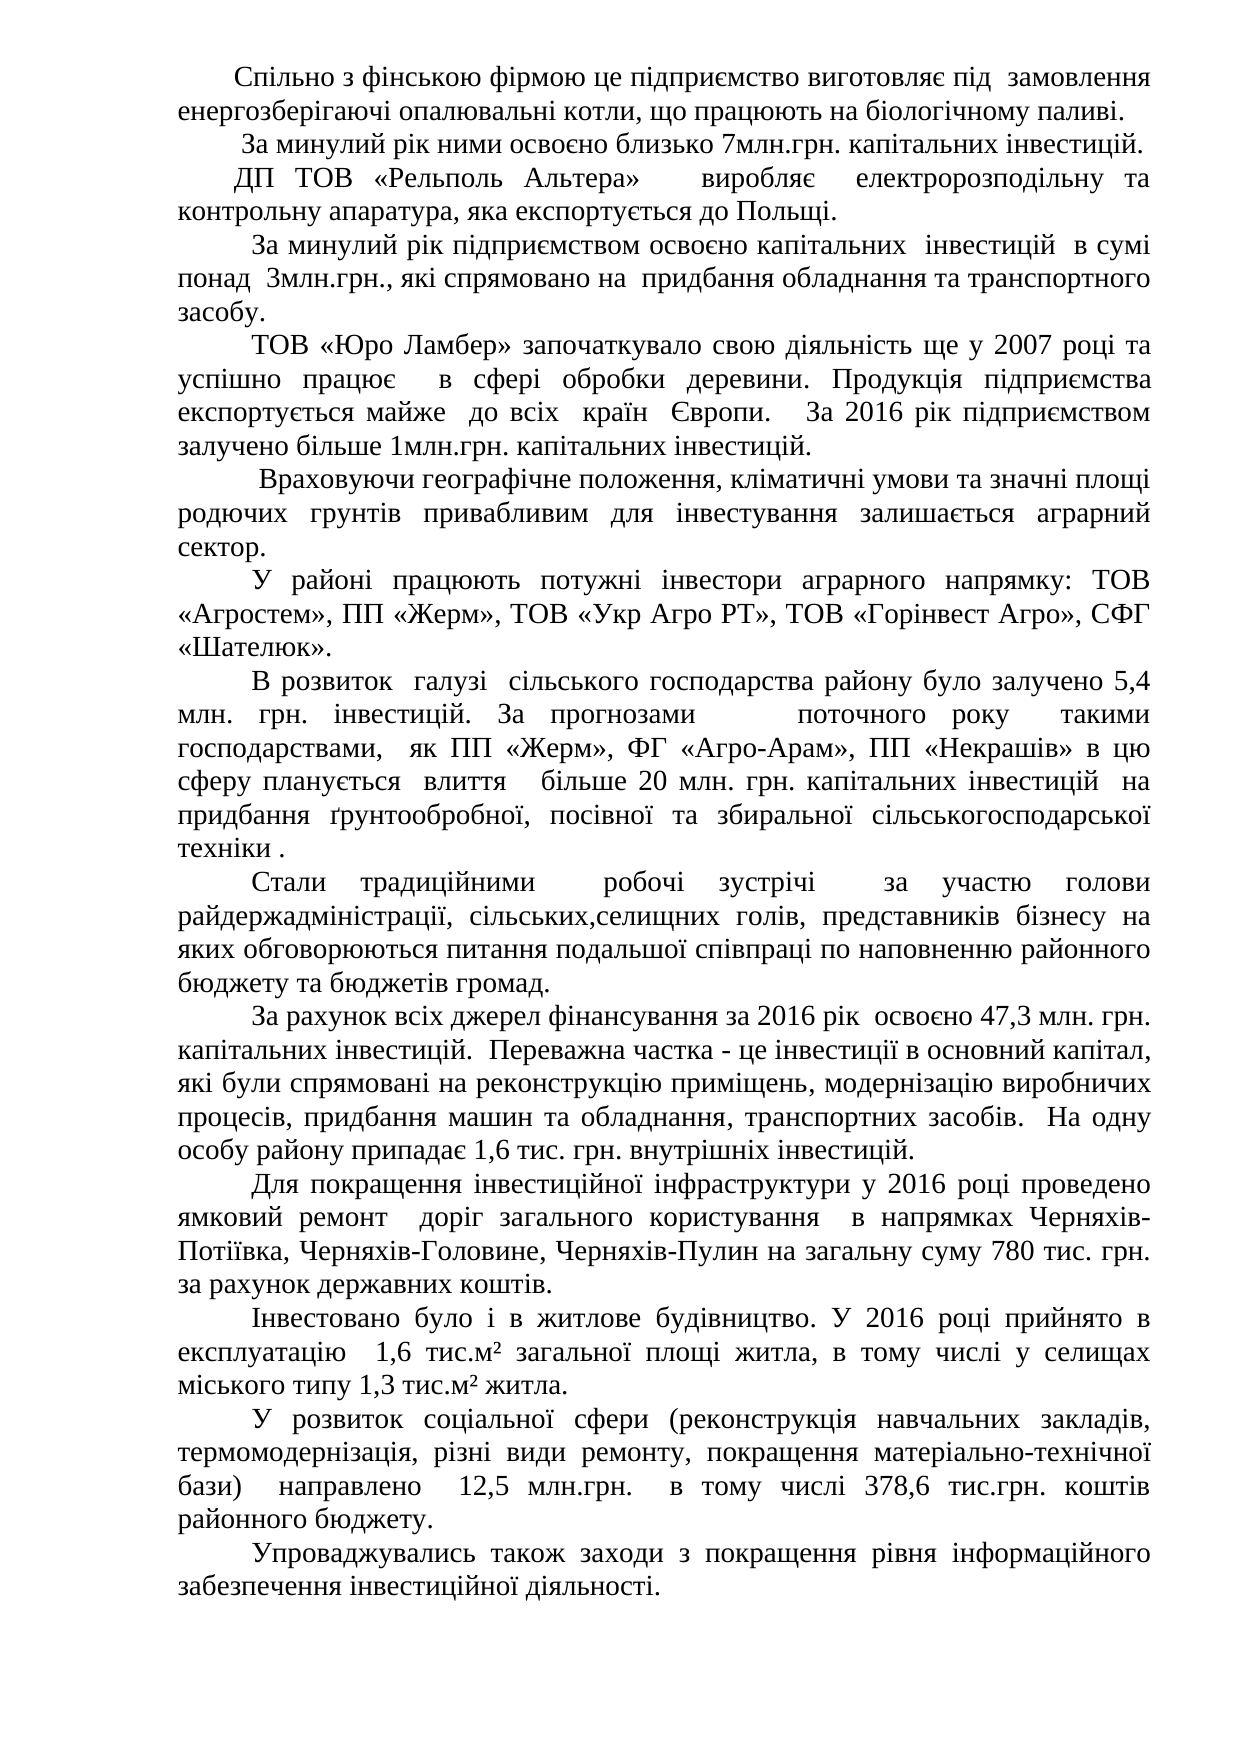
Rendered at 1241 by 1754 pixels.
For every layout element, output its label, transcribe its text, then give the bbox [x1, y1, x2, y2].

text За минулий рік підприємством освоєно капітальних інвестицій в сумі понад 3млн.грн., які спрямовано на придбання обладнання та транспортного засобу. [177, 227, 1152, 327]
text Упроваджувались також заходи з покращення рівня інформаційного забезпечення інвестиційної діяльності. [177, 1535, 1152, 1602]
text За рахунок всіх джерел фінансування за 2016 рік освоєно 47,3 млн. грн. капітальних інвестицій. Переважна частка - це інвестиції в основний капітал, які були спрямовані на реконструкцію приміщень, модернізацію виробничих процесів, придбання машин та обладнання, транспортних засобів. На одну особу району припадає 1,6 тис. грн. внутрішніх інвестицій. [177, 998, 1152, 1166]
text У розвиток соціальної сфери (реконструкція навчальних закладів, термомодернізація, різні види ремонту, покращення матеріально-технічної бази) направлено 12,5 млн.грн. в тому числі 378,6 тис.грн. коштів районного бюджету. [177, 1401, 1152, 1535]
text ДП ТОВ «Рельполь Альтера» виробляє електророзподільну та контрольну апаратура, яка експортується до Польщі. [177, 160, 1152, 227]
text Враховуючи географічне положення, кліматичні умови та значні площі родючих грунтів привабливим для інвестування залишається аграрний сектор. [177, 462, 1152, 562]
text За минулий рік ними освоєно близько 7млн.грн. капітальних інвестицій. [177, 126, 1152, 160]
text Спільно з фінською фірмою це підприємство виготовляє під замовлення енергозберігаючі опалювальні котли, що працюють на біологічному паливі. [177, 59, 1152, 126]
text У районі працюють потужні інвестори аграрного напрямку: ТОВ «Агростем», ПП «Жерм», ТОВ «Укр Агро РТ», ТОВ «Горінвест Агро», СФГ «Шателюк». [177, 562, 1152, 663]
text Стали традиційними робочі зустрічі за участю голови райдержадміністрації, сільських,селищних голів, представників бізнесу на яких обговорюються питання подальшої співпраці по наповненню районного бюджету та бюджетів громад. [177, 864, 1152, 998]
text Для покращення інвестиційної інфраструктури у 2016 році проведено ямковий ремонт доріг загального користування в напрямках Черняхів-Потіївка, Черняхів-Головине, Черняхів-Пулин на загальну суму 780 тис. грн. за рахунок державних коштів. [177, 1166, 1152, 1300]
text В розвиток галузі сільського господарства району було залучено 5,4 млн. грн. інвестицій. За прогнозами поточного року такими господарствами, як ПП «Жерм», ФГ «Агро-Арам», ПП «Некрашів» в цю сферу планується влиття більше 20 млн. грн. капітальних інвестицій на придбання ґрунтообробної, посівної та збиральної сільськогосподарської техніки . [177, 663, 1152, 864]
text ТОВ «Юро Ламбер» започаткувало свою діяльність ще у 2007 році та успішно працює в сфері обробки деревини. Продукція підприємства експортується майже до всіх країн Європи. За 2016 рік підприємством залучено більше 1млн.грн. капітальних інвестицій. [177, 327, 1152, 462]
text Інвестовано було і в житлове будівництво. У 2016 році прийнято в експлуатацію 1,6 тис.м² загальної площі житла, в тому числі у селищах міського типу 1,3 тис.м² житла. [177, 1300, 1152, 1401]
